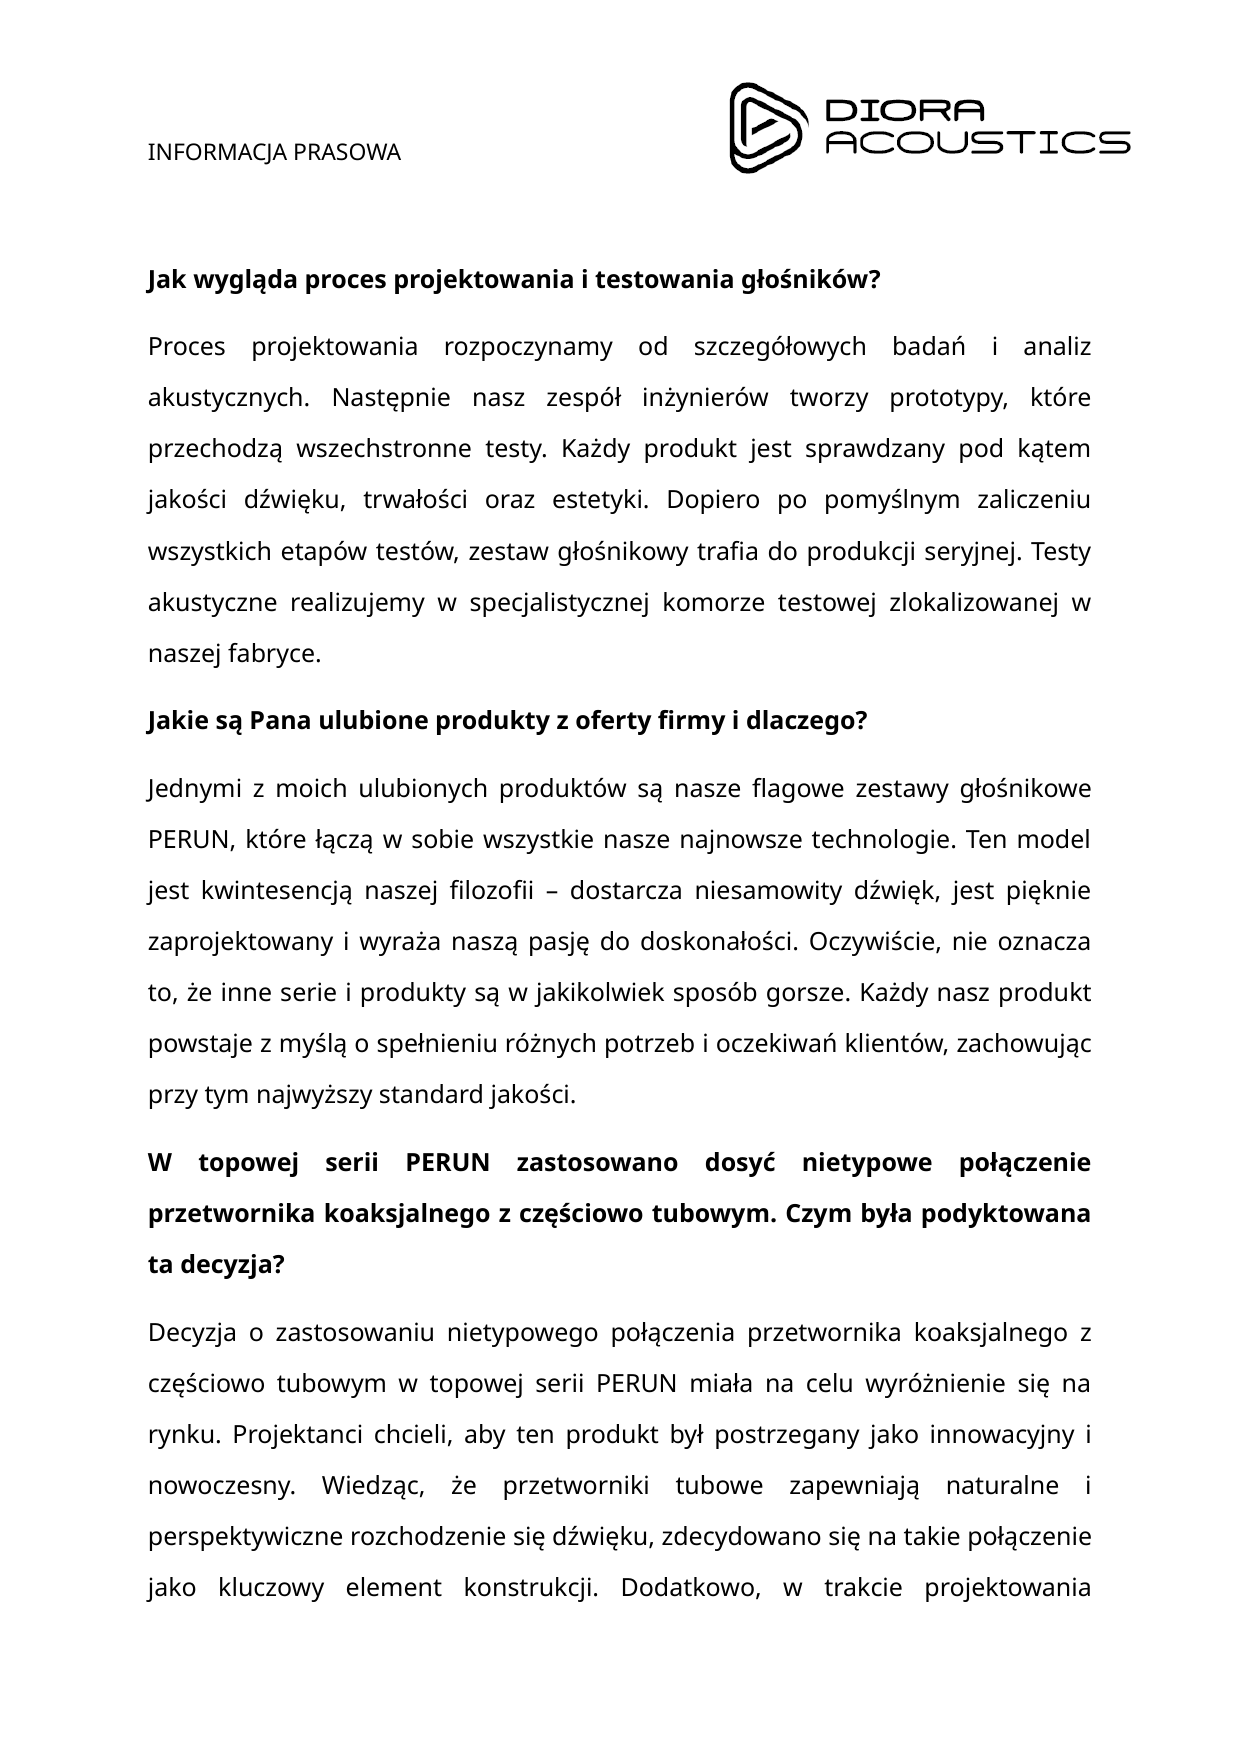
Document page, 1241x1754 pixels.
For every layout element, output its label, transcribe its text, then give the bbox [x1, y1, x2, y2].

text Jakie są Pana ulubione produkty z oferty firmy i dlaczego? [148, 703, 1093, 737]
picture [706, 64, 1151, 189]
text Jak wygląda proces projektowania i testowania głośników? [148, 261, 1093, 295]
text Jednymi z moich ulubionych produktów są nasze flagowe zestawy głośnikowe PERUN, które łączą w sobie wszystkie nasze najnowsze technologie. Ten model jest kwintesencją naszej filozofii – dostarcza niesamowity dźwięk, jest pięknie zaprojektowany i wyraża naszą pasję do doskonałości. Oczywiście, nie oznacza to, że inne serie i produkty są w jakikolwiek sposób gorsze. Każdy nasz produkt powstaje z myślą o spełnieniu różnych potrzeb i oczekiwań klientów, zachowując przy tym najwyższy standard jakości. [148, 771, 1093, 1111]
text W topowej serii PERUN zastosowano dosyć nietypowe połączenie przetwornika koaksjalnego z częściowo tubowym. Czym była podyktowana ta decyzja? [148, 1144, 1093, 1281]
text Proces projektowania rozpoczynamy od szczegółowych badań i analiz akustycznych. Następnie nasz zespół inżynierów tworzy prototypy, które przechodzą wszechstronne testy. Każdy produkt jest sprawdzany pod kątem jakości dźwięku, trwałości oraz estetyki. Dopiero po pomyślnym zaliczeniu wszystkich etapów testów, zestaw głośnikowy trafia do produkcji seryjnej. Testy akustyczne realizujemy w specjalistycznej komorze testowej zlokalizowanej w naszej fabryce. [148, 329, 1093, 669]
